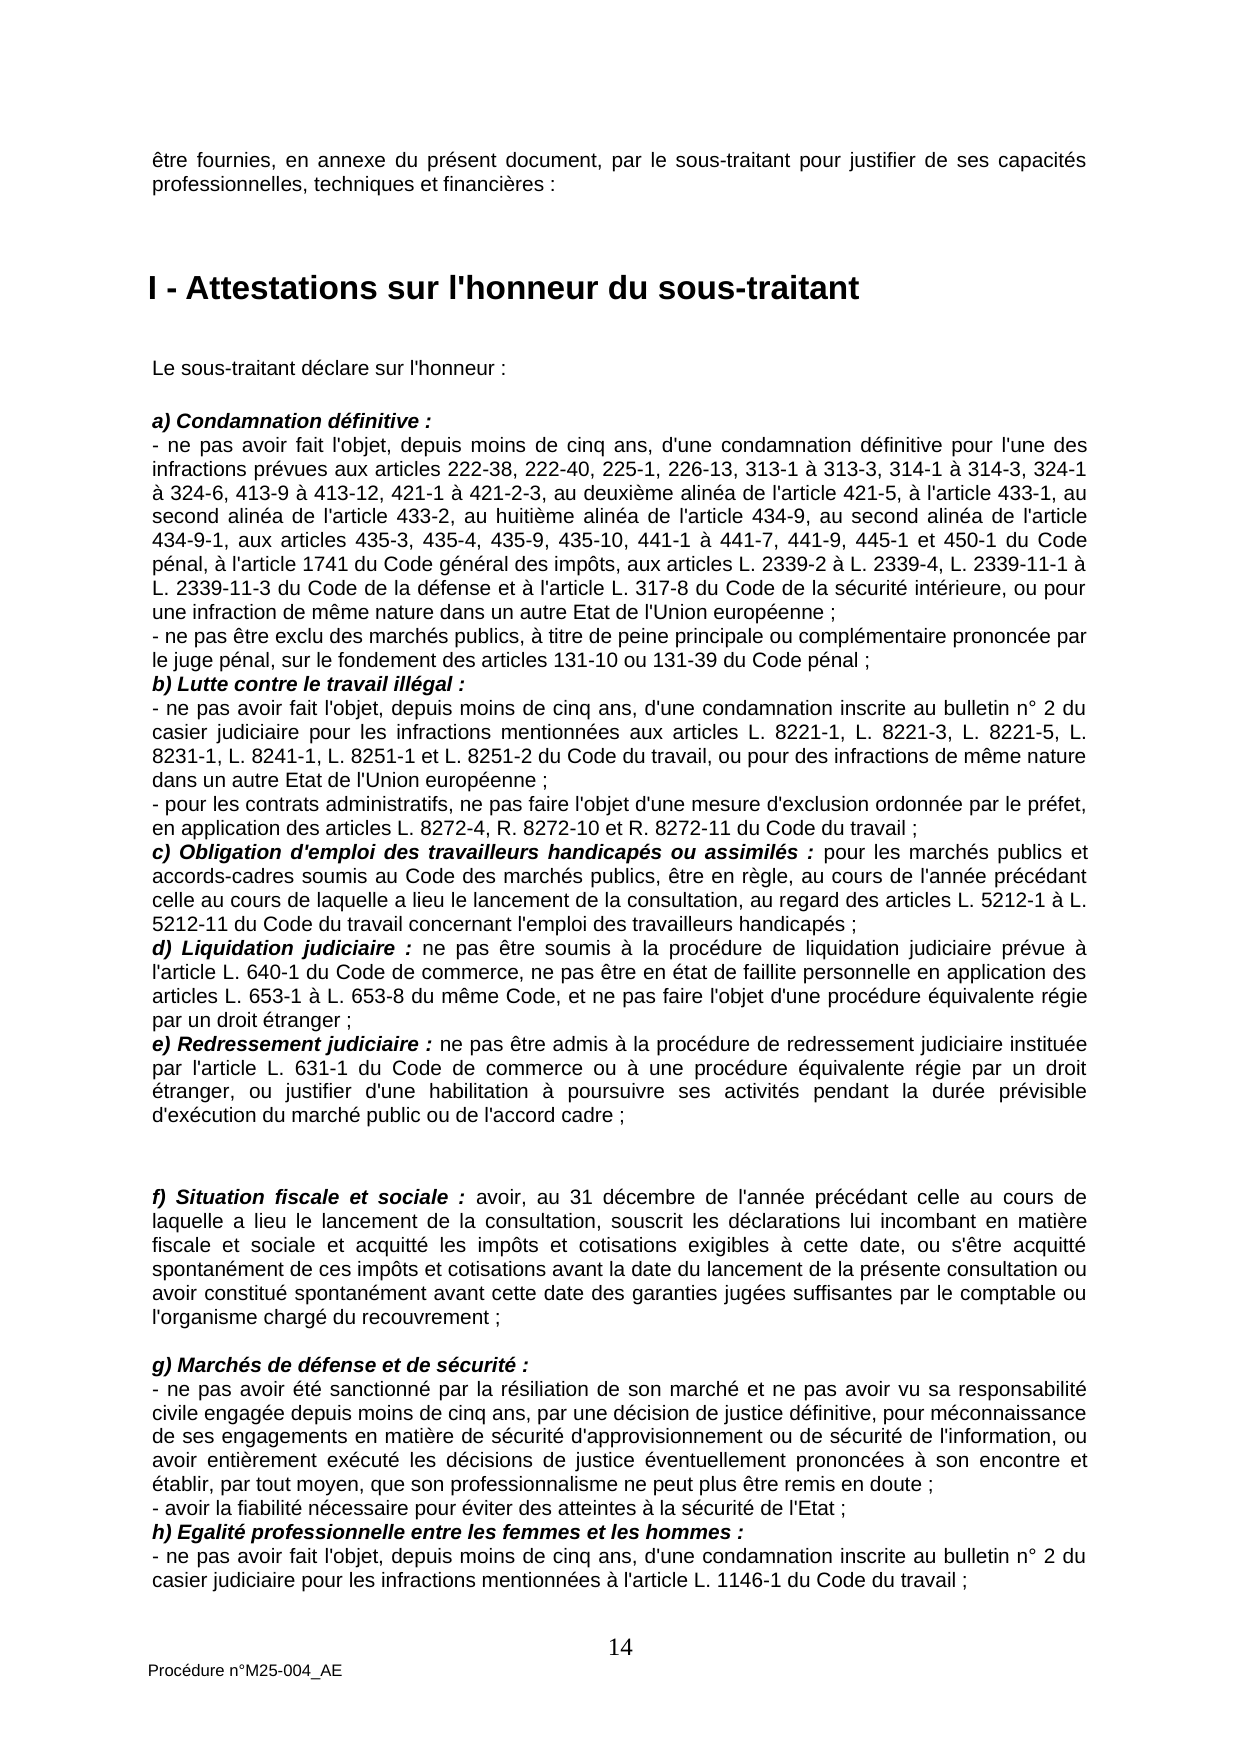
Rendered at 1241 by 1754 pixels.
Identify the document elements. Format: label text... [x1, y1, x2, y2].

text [152, 148, 1088, 196]
text h) Egalité professionnelle entre les femmes et les hommes : [152, 1520, 1088, 1544]
text b) Lutte contre le travail illégal : [152, 672, 1088, 696]
text - ne pas avoir fait l'objet, depuis moins de cinq ans, d'une condamnation inscrite au bulletin n° 2 du casier judiciaire pour les infractions mentionnées aux articles L. 8221-1, L. 8221-3, L. 8221-5, L. 8231-1, L. 8241-1, L. 8251-1 et L. 8251-2 du Code du travail, ou pour des infractions de même nature dans un autre Etat de l'Union européenne ; [152, 696, 1088, 792]
text - ne pas avoir fait l'objet, depuis moins de cinq ans, d'une condamnation inscrite au bulletin n° 2 du casier judiciaire pour les infractions mentionnées à l'article L. 1146-1 du Code du travail ; [152, 1544, 1088, 1592]
text d) Liquidation judiciaire : ne pas être soumis à la procédure de liquidation judiciaire prévue à l'article L. 640-1 du Code de commerce, ne pas être en état de faillite personnelle en application des articles L. 653-1 à L. 653-8 du même Code, et ne pas faire l'objet d'une procédure équivalente régie par un droit étranger ; [152, 936, 1088, 1031]
subtitle I - Attestations sur l'honneur du sous-traitant [148, 268, 1093, 307]
text Le sous-traitant déclare sur l'honneur : [152, 356, 1088, 380]
text a) Condamnation définitive : [152, 408, 1088, 432]
text g) Marchés de défense et de sécurité : [152, 1352, 1088, 1376]
text - ne pas avoir été sanctionné par la résiliation de son marché et ne pas avoir vu sa responsabilité civile engagée depuis moins de cinq ans, par une décision de justice définitive, pour méconnaissance de ses engagements en matière de sécurité d'approvisionnement ou de sécurité de l'information, ou avoir entièrement exécuté les décisions de justice éventuellement prononcées à son encontre et établir, par tout moyen, que son professionnalisme ne peut plus être remis en doute ; [152, 1376, 1088, 1496]
text - pour les contrats administratifs, ne pas faire l'objet d'une mesure d'exclusion ordonnée par le préfet, en application des articles L. 8272-4, R. 8272-10 et R. 8272-11 du Code du travail ; [152, 792, 1088, 840]
text - ne pas être exclu des marchés publics, à titre de peine principale ou complémentaire prononcée par le juge pénal, sur le fondement des articles 131-10 ou 131-39 du Code pénal ; [152, 624, 1088, 672]
text f) Situation fiscale et sociale : avoir, au 31 décembre de l'année précédant celle au cours de laquelle a lieu le lancement de la consultation, souscrit les déclarations lui incombant en matière fiscale et sociale et acquitté les impôts et cotisations exigibles à cette date, ou s'être acquitté spontanément de ces impôts et cotisations avant la date du lancement de la présente consultation ou avoir constitué spontanément avant cette date des garanties jugées suffisantes par le comptable ou l'organisme chargé du recouvrement ; [152, 1185, 1088, 1328]
text e) Redressement judiciaire : ne pas être admis à la procédure de redressement judiciaire instituée par l'article L. 631-1 du Code de commerce ou à une procédure équivalente régie par un droit étranger, ou justifier d'une habilitation à poursuivre ses activités pendant la durée prévisible d'exécution du marché public ou de l'accord cadre ; [152, 1031, 1088, 1127]
text - avoir la fiabilité nécessaire pour éviter des atteintes à la sécurité de l'Etat ; [152, 1496, 1088, 1520]
text c) Obligation d'emploi des travailleurs handicapés ou assimilés : pour les marchés publics et accords-cadres soumis au Code des marchés publics, être en règle, au cours de l'année précédant celle au cours de laquelle a lieu le lancement de la consultation, au regard des articles L. 5212-1 à L. 5212-11 du Code du travail concernant l'emploi des travailleurs handicapés ; [152, 840, 1088, 936]
text - ne pas avoir fait l'objet, depuis moins de cinq ans, d'une condamnation définitive pour l'une des infractions prévues aux articles 222-38, 222-40, 225-1, 226-13, 313-1 à 313-3, 314-1 à 314-3, 324-1 à 324-6, 413-9 à 413-12, 421-1 à 421-2-3, au deuxième alinéa de l'article 421-5, à l'article 433-1, au second alinéa de l'article 433-2, au huitième alinéa de l'article 434-9, au second alinéa de l'article 434-9-1, aux articles 435-3, 435-4, 435-9, 435-10, 441-1 à 441-7, 441-9, 445-1 et 450-1 du Code pénal, à l'article 1741 du Code général des impôts, aux articles L. 2339-2 à L. 2339-4, L. 2339-11-1 à L. 2339-11-3 du Code de la défense et à l'article L. 317-8 du Code de la sécurité intérieure, ou pour une infraction de même nature dans un autre Etat de l'Union européenne ; [152, 432, 1088, 624]
